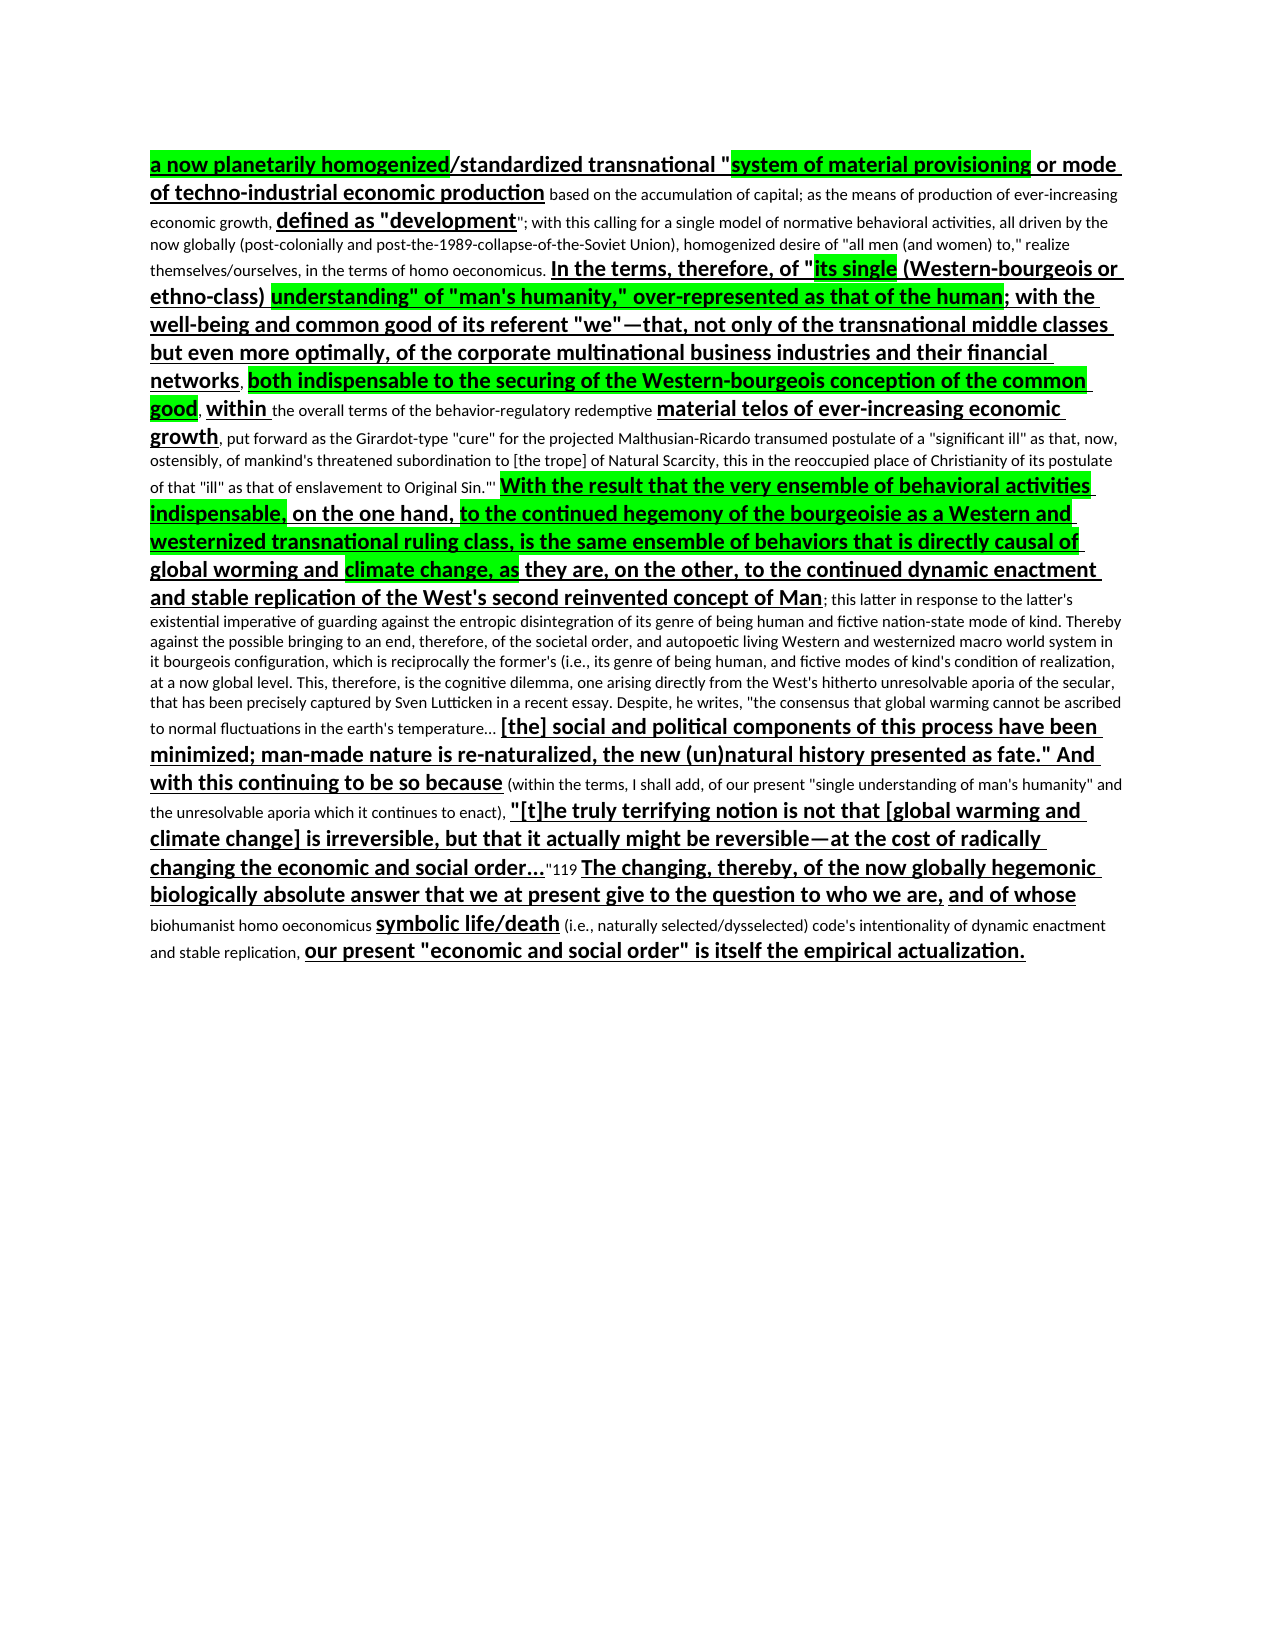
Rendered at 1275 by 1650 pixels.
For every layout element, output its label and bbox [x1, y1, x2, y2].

text [150, 150, 1125, 965]
